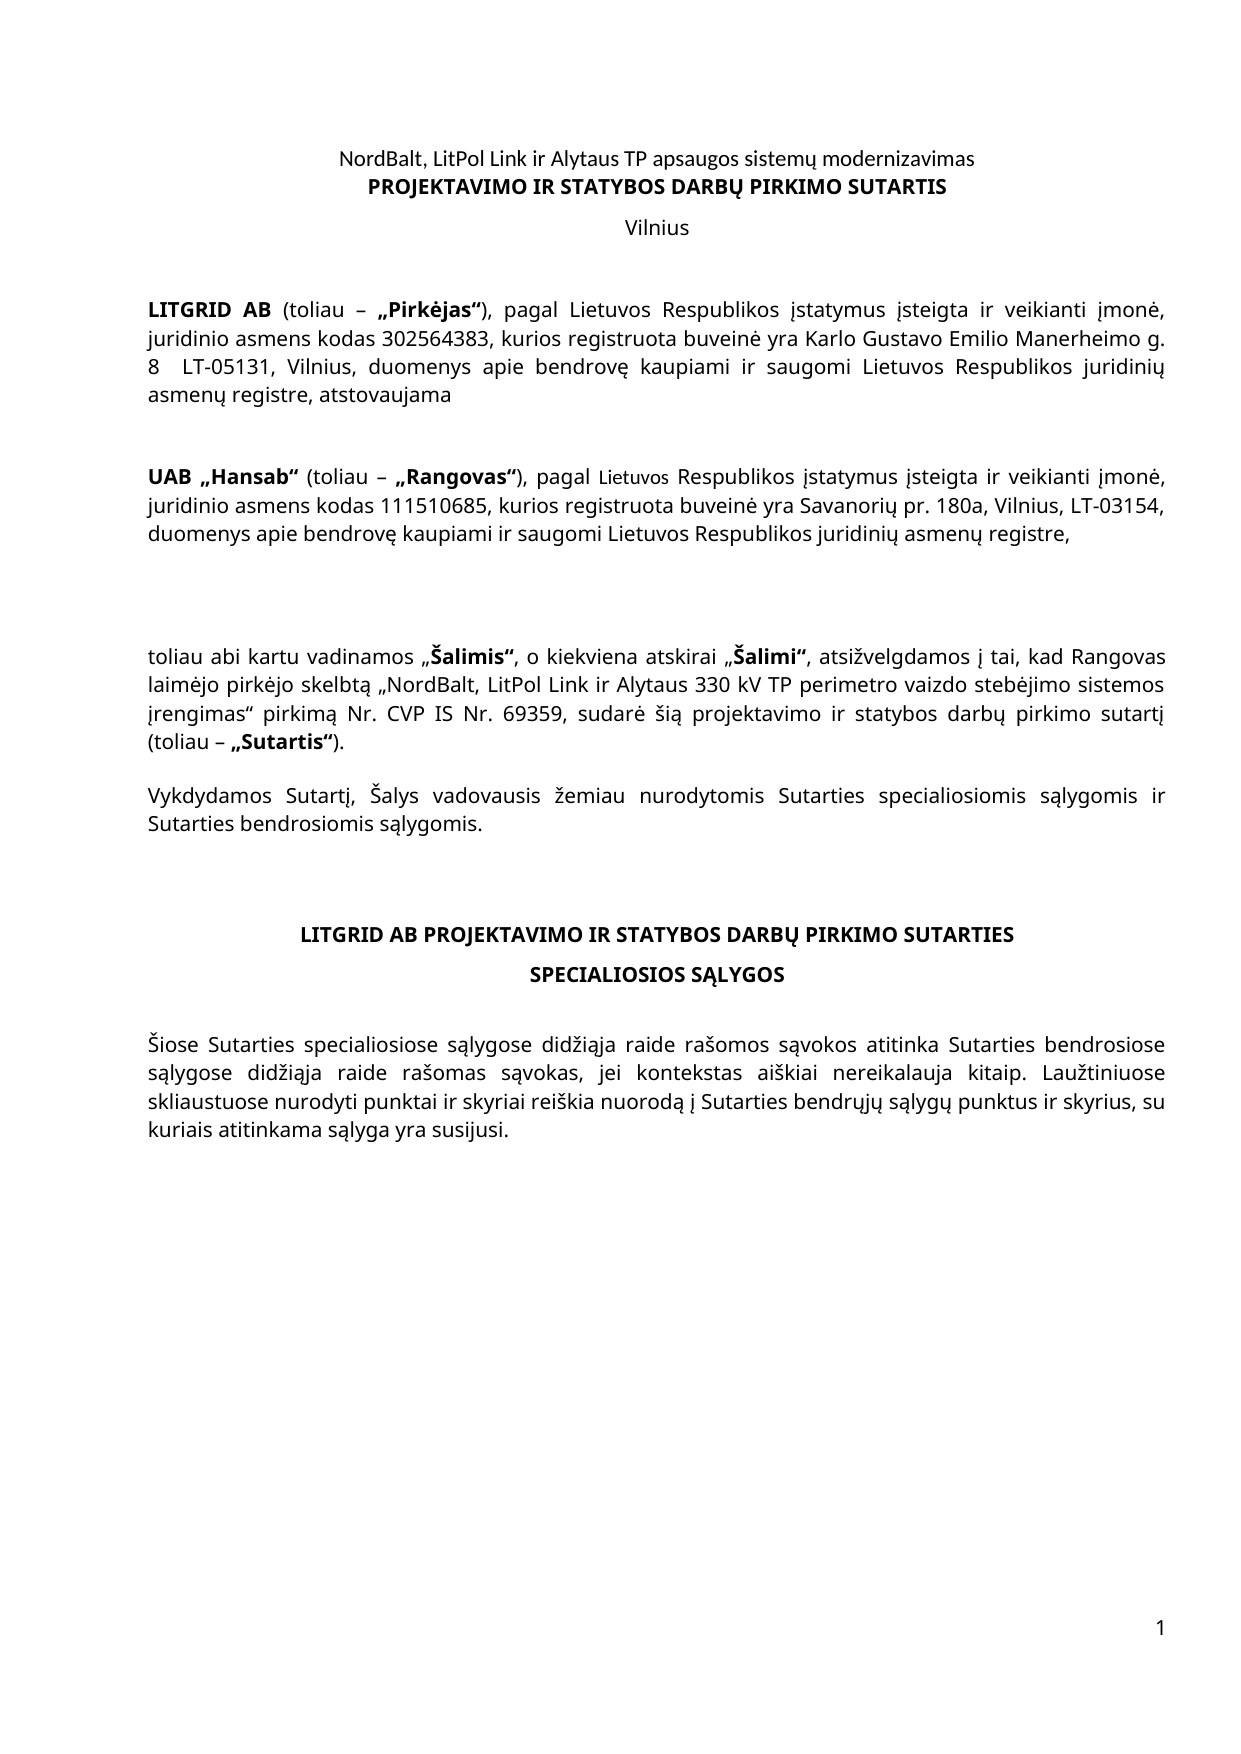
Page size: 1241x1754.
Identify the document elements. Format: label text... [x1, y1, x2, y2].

text Vykdydamos Sutartį, Šalys vadovausis žemiau nurodytomis Sutarties specialiosiomis sąlygomis ir Sutarties bendrosiomis sąlygomis. [148, 781, 1167, 838]
text toliau abi kartu vadinamos „Šalimis“, o kiekviena atskirai „Šalimi“, atsižvelgdamos į tai, kad Rangovas laimėjo pirkėjo skelbtą „NordBalt, LitPol Link ir Alytaus 330 kV TP perimetro vaizdo stebėjimo sistemos įrengimas“ pirkimą Nr. CVP IS Nr. 69359, sudarė šią projektavimo ir statybos darbų pirkimo sutartį (toliau – „Sutartis“). [148, 642, 1167, 756]
text Šiose Sutarties specialiosiose sąlygose didžiąja raide rašomos sąvokos atitinka Sutarties bendrosiose sąlygose didžiąja raide rašomas sąvokas, jei kontekstas aiškiai nereikalauja kitaip. Laužtiniuose skliaustuose nurodyti punktai ir skyriai reiškia nuorodą į Sutarties bendrųjų sąlygų punktus ir skyrius, su kuriais atitinkama sąlyga yra susijusi. [148, 1030, 1167, 1144]
text PROJEKTAVIMO IR STATYBOS DARBŲ PIRKIMO SUTARTIS [148, 172, 1167, 201]
text LITGRID AB (toliau – „Pirkėjas“), pagal Lietuvos Respublikos įstatymus įsteigta ir veikianti įmonė, juridinio asmens kodas 302564383, kurios registruota buveinė yra Karlo Gustavo Emilio Manerheimo g. 8 LT-05131, Vilnius, duomenys apie bendrovę kaupiami ir saugomi Lietuvos Respublikos juridinių asmenų registre, atstovaujama [148, 295, 1167, 409]
text SPECIALIOSIOS SĄLYGOS [148, 961, 1167, 989]
list UAB „Hansab“ (toliau – „Rangovas“), pagal Respublikos įstatymus įsteigta ir veikianti įmonė, juridinio asmens kodas 111510685, kurios registruota buveinė yra Savanorių pr. 180a, Vilnius, LT-03154, duomenys apie bendrovę kaupiami ir saugomi Lietuvos Respublikos juridinių asmenų registre, [148, 462, 1167, 548]
text Vilnius [148, 213, 1167, 242]
text LITGRID AB PROJEKTAVIMO IR STATYBOS DARBŲ PIRKIMO SUTARTIES [148, 920, 1167, 948]
